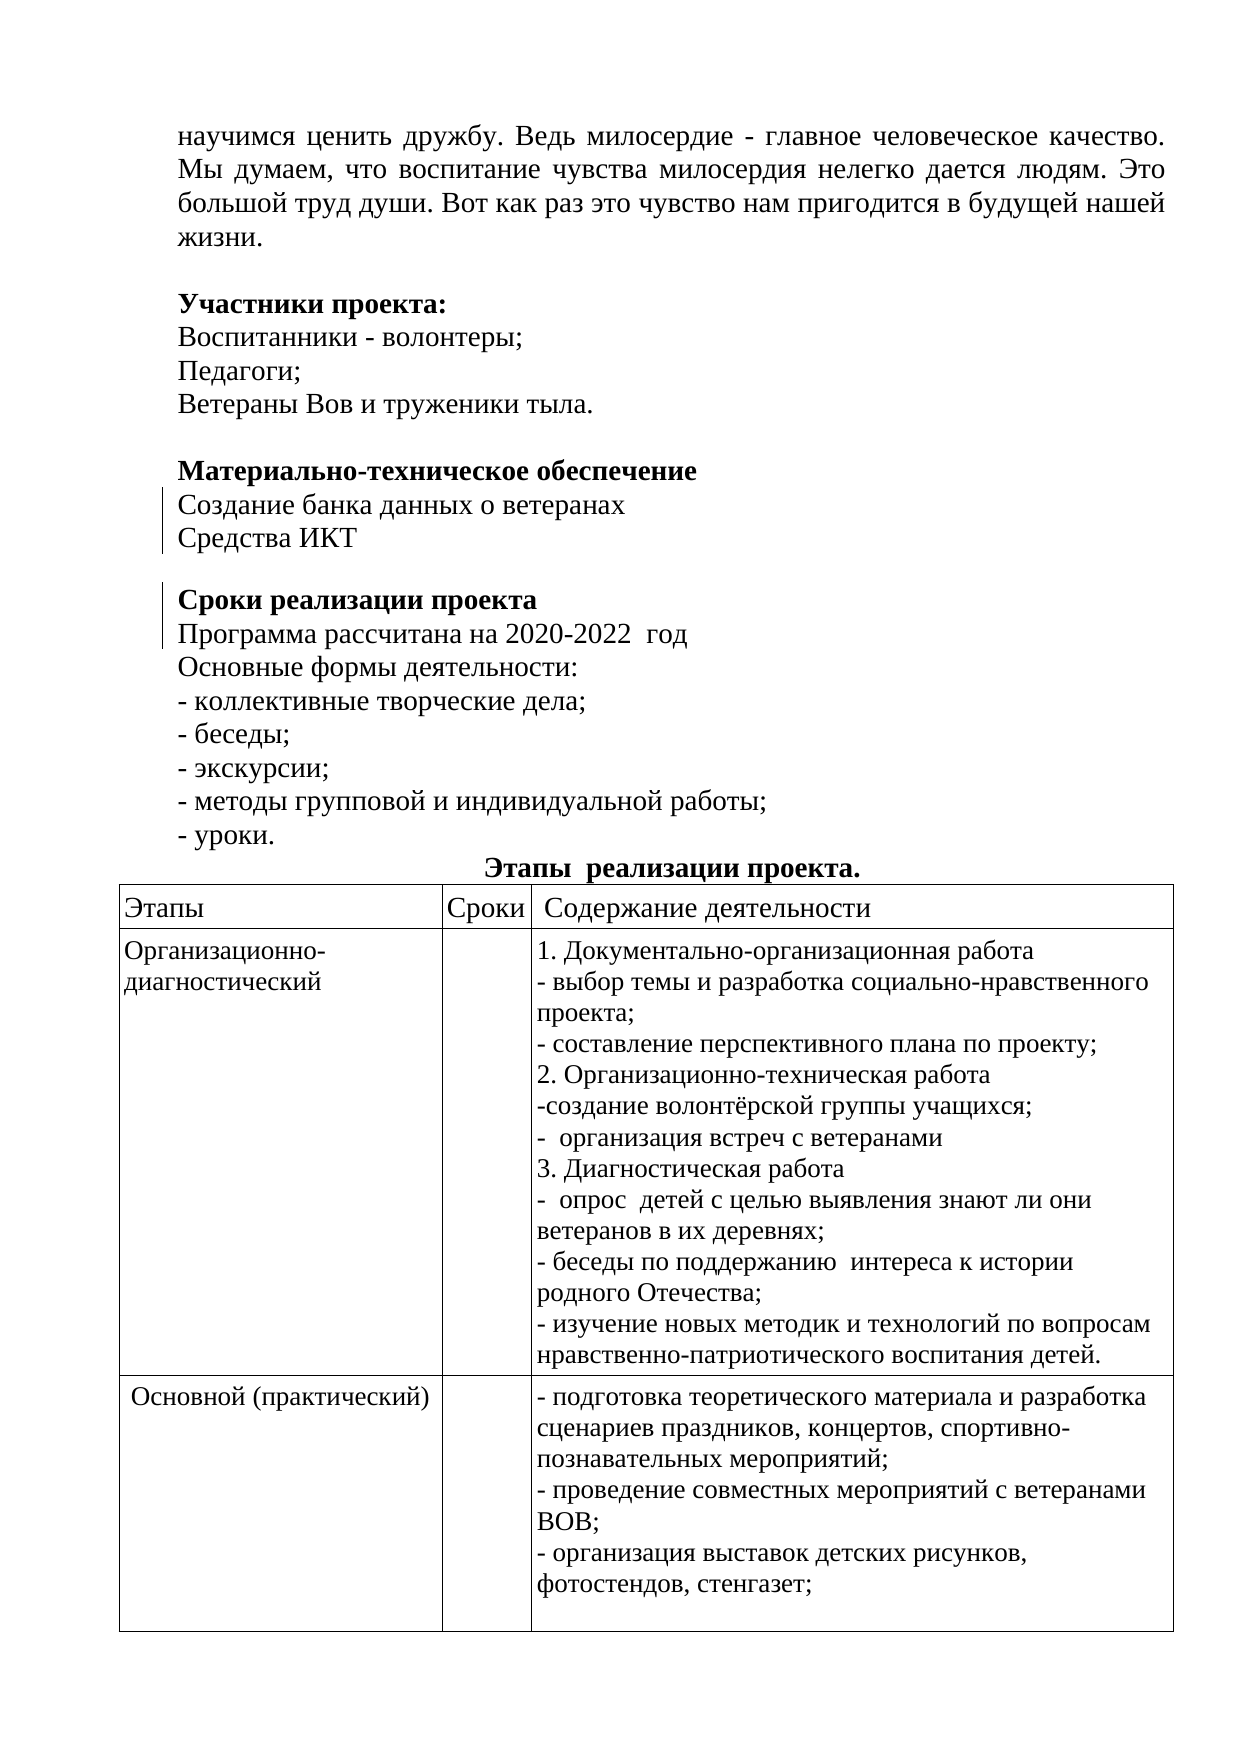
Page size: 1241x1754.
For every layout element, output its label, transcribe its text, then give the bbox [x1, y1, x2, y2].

text Ветераны Вов и труженики тыла. [177, 386, 1167, 420]
text - коллективные творческие дела; [177, 683, 1167, 716]
text Средства ИКТ [177, 521, 1167, 554]
text - беседы; [177, 716, 1167, 750]
table_cell Организационно-диагностический [120, 929, 442, 1374]
table_cell 1. Документально-организационная работа - выбор темы и разработка социально-нравственного проекта; - составление перспективного плана по проекту; 2. Организационно-техническая работа -создание волонтёрской группы учащихся; - организация встреч с ветеранами 3. Диагностическая работа - опрос детей с целью выявления знают ли они ветеранов в их деревнях; - беседы по поддержанию интереса к истории родного Отечества; - изучение новых методик и технологий по вопросам нравственно-патриотического воспитания детей. [532, 929, 1173, 1374]
text Сроки реализации проекта [177, 582, 1167, 616]
text Педагоги; [177, 353, 1167, 386]
text Программа рассчитана на 2020-2022 год [177, 616, 1167, 649]
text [177, 118, 1167, 252]
table_header Содержание деятельности [532, 885, 1173, 928]
table_cell Основной (практический) [120, 1376, 442, 1631]
text Создание банка данных о ветеранах [177, 487, 1167, 521]
text Участники проекта: [177, 286, 1167, 319]
text - уроки. [177, 817, 1167, 851]
text - методы групповой и индивидуальной работы; [177, 783, 1167, 817]
text Воспитанники - волонтеры; [177, 319, 1167, 353]
text Материально-техническое обеспечение [177, 453, 1167, 487]
table_header Этапы [120, 885, 442, 928]
text Этапы реализации проекта. [177, 851, 1167, 884]
text Основные формы деятельности: [177, 649, 1167, 683]
text - экскурсии; [177, 750, 1167, 783]
table_cell - подготовка теоретического материала и разработка сценариев праздников, концертов, спортивно-познавательных мероприятий; - проведение совместных мероприятий с ветеранами ВОВ; - организация выставок детских рисунков, фотостендов, стенгазет; [532, 1376, 1173, 1631]
table_header Сроки [443, 885, 531, 928]
table_cell [443, 1376, 531, 1631]
table_cell [443, 929, 531, 1374]
